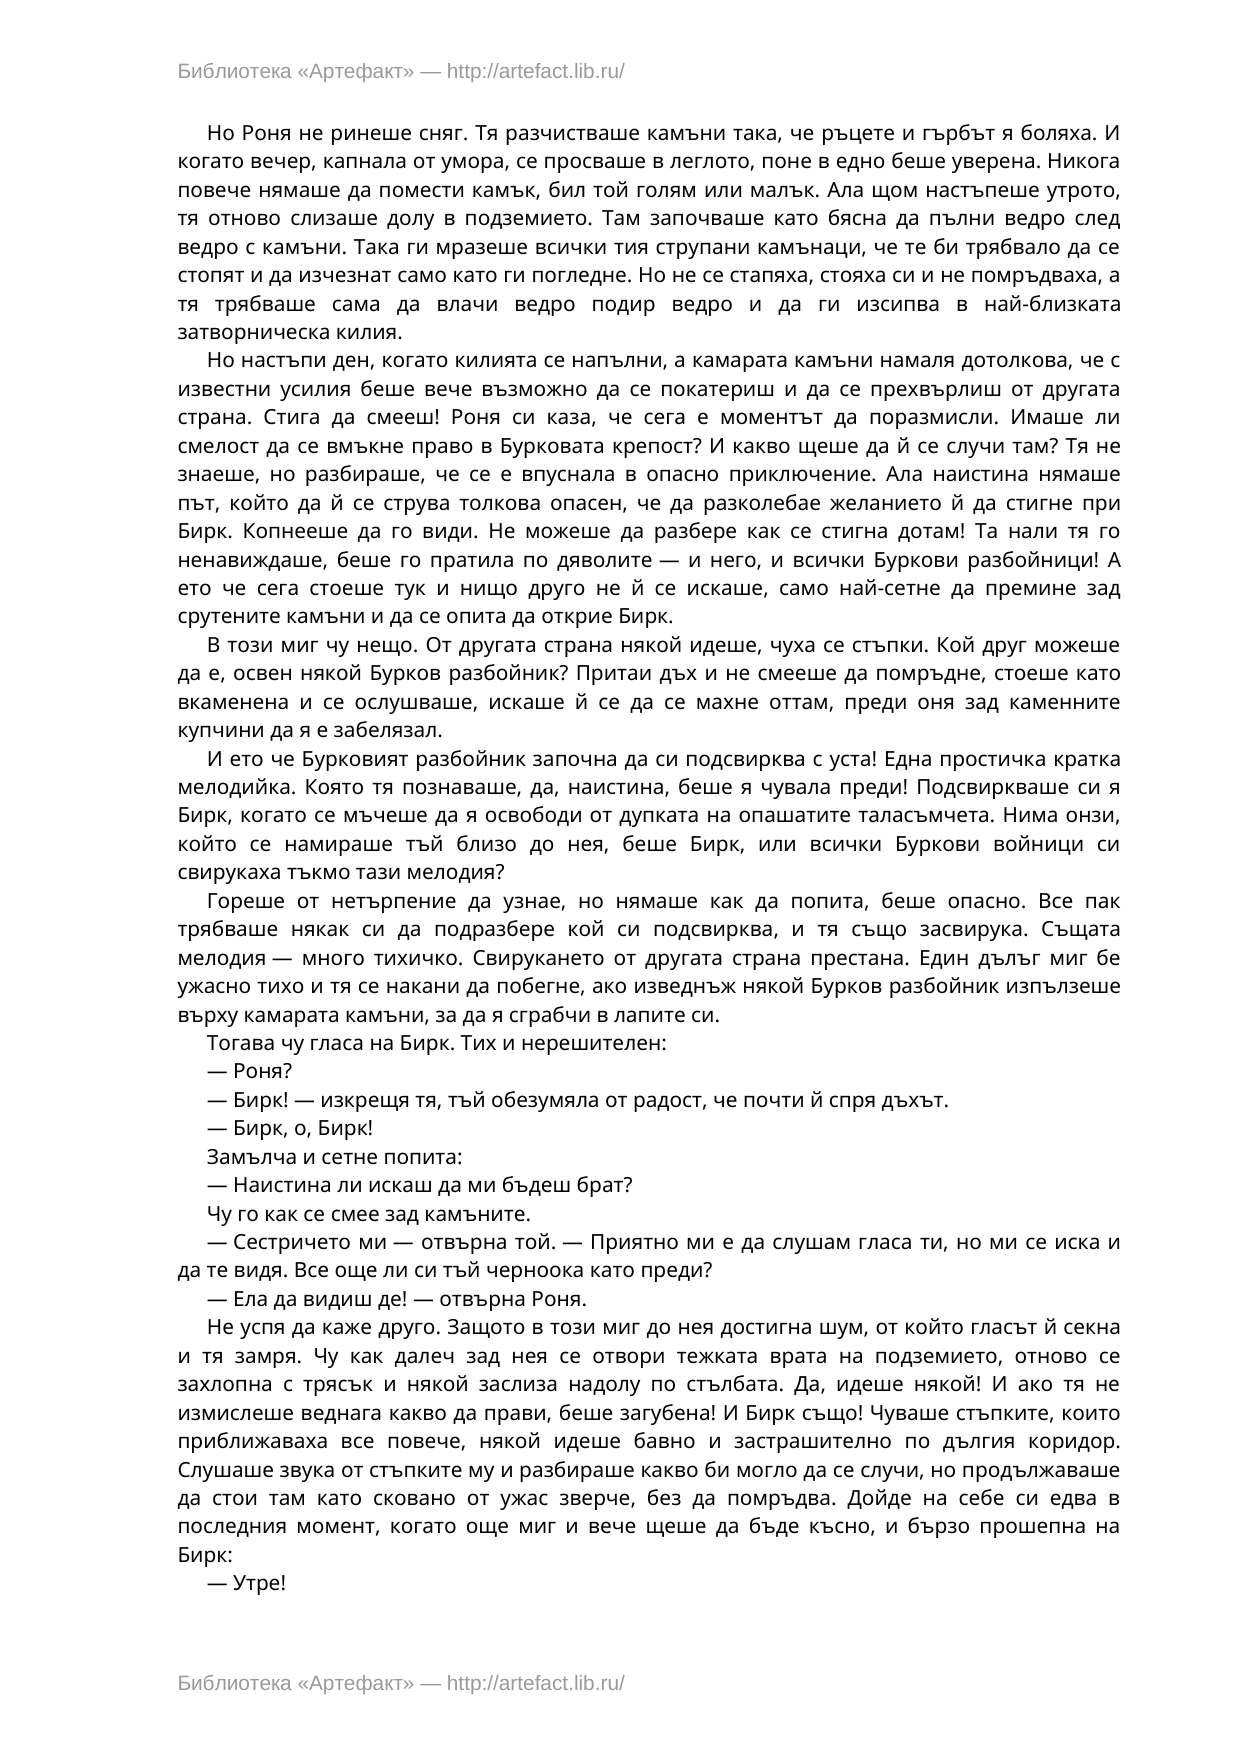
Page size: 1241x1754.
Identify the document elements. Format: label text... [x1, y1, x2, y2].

text — Ела да видиш де! — отвърна Роня. [177, 1284, 1122, 1312]
text Не успя да каже друго. Защото в този миг до нея достигна шум, от който гласът й секна и тя замря. Чу как далеч зад нея се отвори тежката врата на подземието, отново се захлопна с трясък и някой заслиза надолу по стълбата. Да, идеше някой! И ако тя не измислеше веднага какво да прави, беше загубена! И Бирк също! Чуваше стъпките, които приближаваха все повече, някой идеше бавно и застрашително по дългия коридор. Слушаше звука от стъпките му и разбираше какво би могло да се случи, но продължаваше да стои там като сковано от ужас зверче, без да помръдва. Дойде на себе си едва в последния момент, когато още миг и вече щеше да бъде късно, и бързо прошепна на Бирк: [177, 1312, 1122, 1568]
text — Сестричето ми — отвърна той. — Приятно ми е да слушам гласа ти, но ми се иска и да те видя. Все още ли си тъй черноока като преди? [177, 1227, 1122, 1284]
text В този миг чу нещо. От другата страна някой идеше, чуха се стъпки. Кой друг можеше да е, освен някой Бурков разбойник? Притаи дъх и не смееше да помръдне, стоеше като вкаменена и се ослушваше, искаше й се да се махне оттам, преди оня зад каменните купчини да я е забелязал. [177, 630, 1122, 744]
text Гореше от нетърпение да узнае, но нямаше как да попита, беше опасно. Все пак трябваше някак си да подразбере кой си подсвирква, и тя също засвирука. Същата мелодия — много тихичко. Свирукането от другата страна престана. Един дълъг миг бе ужасно тихо и тя се накани да побегне, ако изведнъж някой Бурков разбойник изпълзеше върху камарата камъни, за да я сграбчи в лапите си. [177, 886, 1122, 1028]
text И ето че Бурковият разбойник започна да си подсвирква с уста! Една простичка кратка мелодийка. Която тя познаваше, да, наистина, беше я чувала преди! Подсвиркваше си я Бирк, когато се мъчеше да я освободи от дупката на опашатите таласъмчета. Нима онзи, който се намираше тъй близо до нея, беше Бирк, или всички Буркови войници си свирукаха тъкмо тази мелодия? [177, 744, 1122, 886]
text Но Роня не ринеше сняг. Тя разчистваше камъни така, че ръцете и гърбът я боляха. И когато вечер, капнала от умора, се просваше в леглото, поне в едно беше уверена. Никога повече нямаше да помести камък, бил той голям или малък. Ала щом настъпеше утрото, тя отново слизаше долу в подземието. Там започваше като бясна да пълни ведро след ведро с камъни. Така ги мразеше всички тия струпани камънаци, че те би трябвало да се стопят и да изчезнат само като ги погледне. Но не се стапяха, стояха си и не помръдваха, а тя трябваше сама да влачи ведро подир ведро и да ги изсипва в най-близката затворническа килия. [177, 118, 1122, 346]
text — Утре! [177, 1568, 1122, 1597]
text — Роня? [177, 1057, 1122, 1085]
text Чу го как се смее зад камъните. [177, 1199, 1122, 1227]
text Тогава чу гласа на Бирк. Тих и нерешителен: [177, 1028, 1122, 1057]
text Но настъпи ден, когато килията се напълни, а камарата камъни намаля дотолкова, че с известни усилия беше вече възможно да се покатериш и да се прехвърлиш от другата страна. Стига да смееш! Роня си каза, че сега е моментът да поразмисли. Имаше ли смелост да се вмъкне право в Бурковата крепост? И какво щеше да й се случи там? Тя не знаеше, но разбираше, че се е впуснала в опасно приключение. Ала наистина нямаше път, който да й се струва толкова опасен, че да разколебае желанието й да стигне при Бирк. Копнееше да го види. Не можеше да разбере как се стигна дотам! Та нали тя го ненавиждаше, беше го пратила по дяволите — и него, и всички Буркови разбойници! А ето че сега стоеше тук и нищо друго не й се искаше, само най-сетне да премине зад срутените камъни и да се опита да открие Бирк. [177, 346, 1122, 630]
text — Бирк, о, Бирк! [177, 1113, 1122, 1142]
text — Наистина ли искаш да ми бъдеш брат? [177, 1170, 1122, 1199]
text Замълча и сетне попита: [177, 1142, 1122, 1170]
text — Бирк! — изкрещя тя, тъй обезумяла от радост, че почти й спря дъхът. [177, 1085, 1122, 1113]
